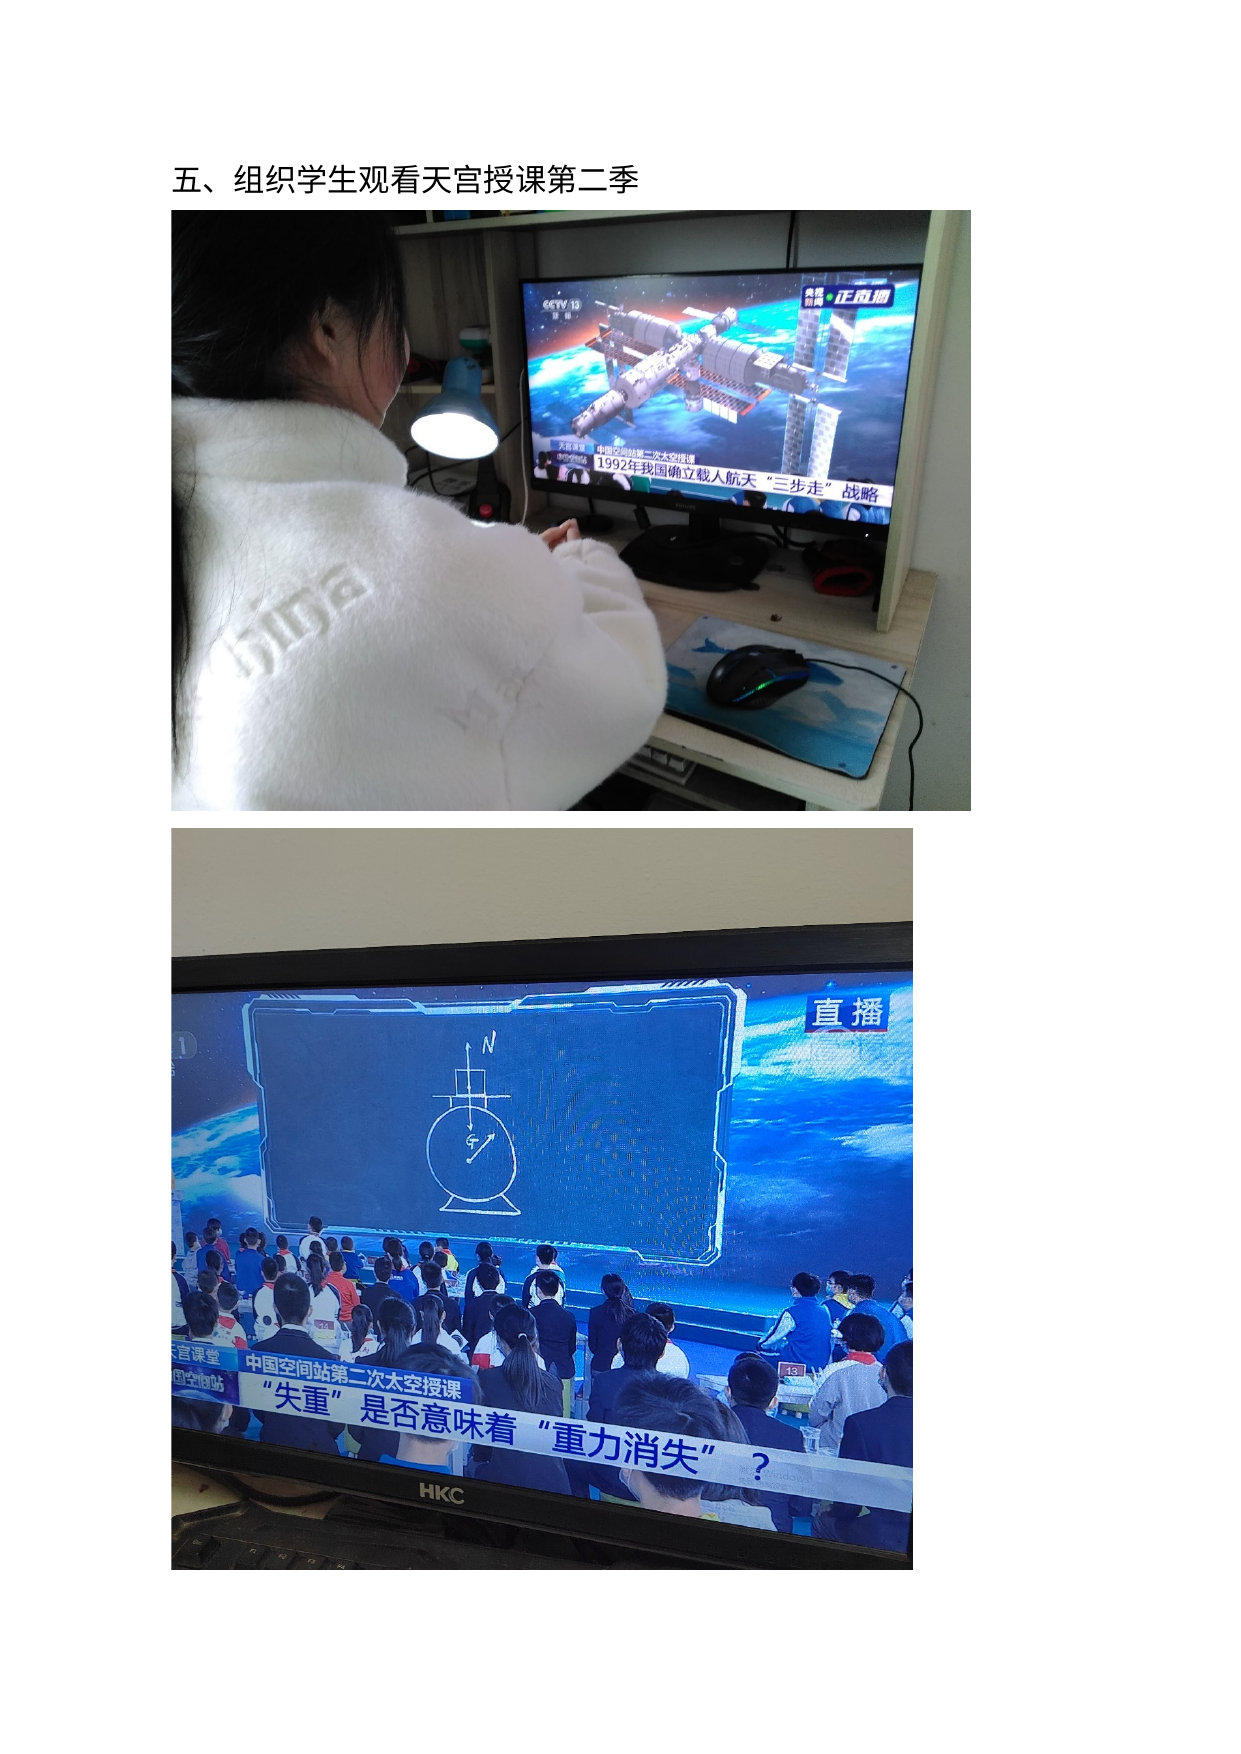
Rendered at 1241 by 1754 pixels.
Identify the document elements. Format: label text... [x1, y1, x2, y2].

text 五、组织学生观看天宫授课第二季 [171, 146, 1069, 211]
picture [171, 210, 971, 811]
picture [171, 828, 913, 1570]
